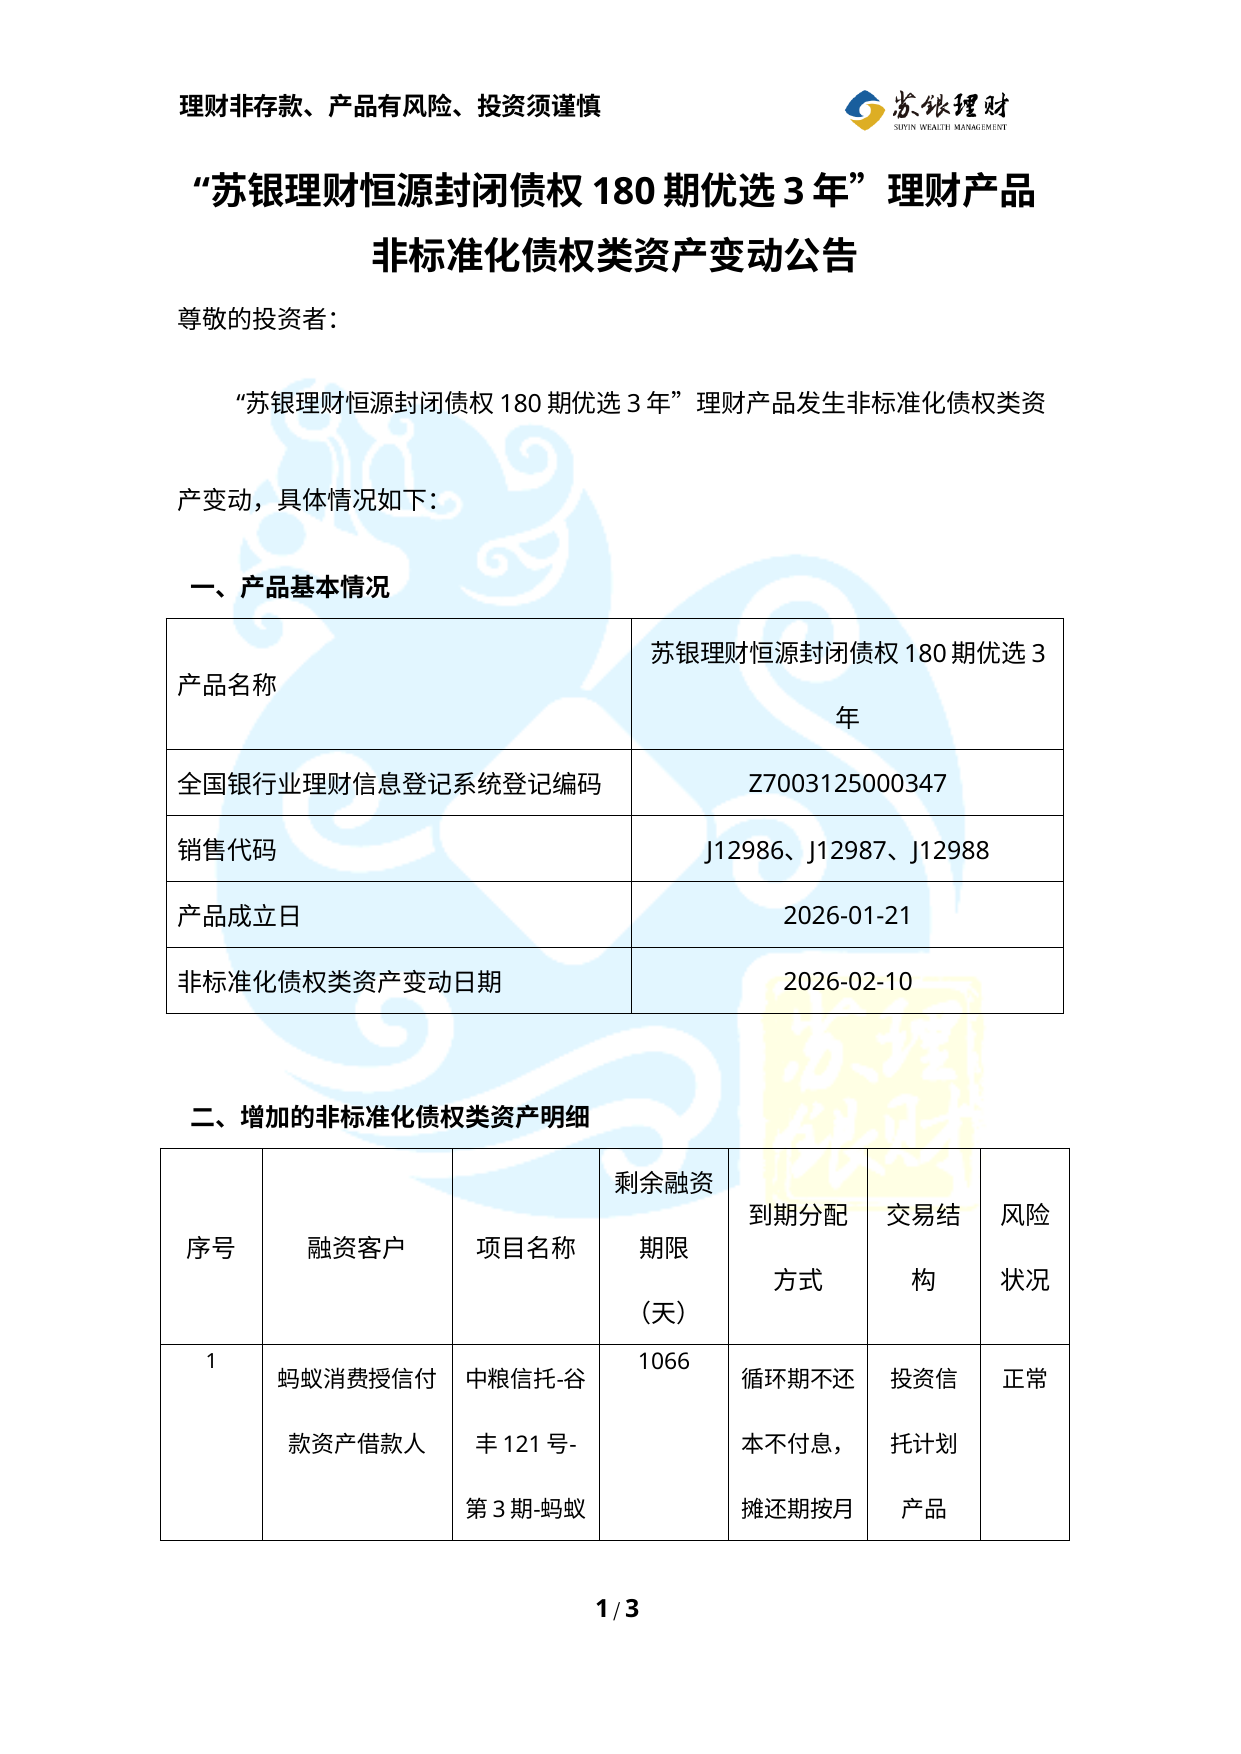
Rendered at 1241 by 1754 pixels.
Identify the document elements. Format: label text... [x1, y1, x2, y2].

table_cell 循环期不还本不付息，摊还期按月摊还本息 [729, 1345, 867, 1540]
table_cell 1 [161, 1345, 262, 1540]
text “苏银理财恒源封闭债权180期优选3年”理财产品非标准化债权类资产变动公告 [177, 156, 1053, 286]
table_cell 1066 [600, 1345, 728, 1540]
table_header 序号 [161, 1149, 262, 1344]
table_header 风险状况 [981, 1149, 1069, 1344]
table_cell 2026-02-10 [632, 948, 1063, 1013]
table_cell 产品成立日 [167, 882, 631, 947]
table_header 产品名称 [167, 619, 631, 749]
table_cell 销售代码 [167, 816, 631, 881]
table_cell 中粮信托-谷丰121号-第3期-蚂蚁花呗 [453, 1345, 599, 1540]
table_header 剩余融资期限（天） [600, 1149, 728, 1344]
table_cell 投资信托计划产品 [868, 1345, 980, 1540]
table_cell 蚂蚁消费授信付款资产借款人 [263, 1345, 452, 1540]
subtitle 二、增加的非标准化债权类资产明细 [190, 1083, 1053, 1148]
subtitle 一、产品基本情况 [190, 553, 1053, 618]
text “苏银理财恒源封闭债权180期优选3年”理财产品发生非标准化债权类资产变动，具体情况如下： [177, 369, 1053, 531]
table_cell Z7003125000347 [632, 750, 1063, 815]
table_header 交易结构 [868, 1149, 980, 1344]
table_header 到期分配方式 [729, 1149, 867, 1344]
table_cell 2026-01-21 [632, 882, 1063, 947]
table_header 项目名称 [453, 1149, 599, 1344]
table_cell 全国银行业理财信息登记系统登记编码 [167, 750, 631, 815]
table_header 融资客户 [263, 1149, 452, 1344]
table_cell 正常 [981, 1345, 1069, 1540]
text 尊敬的投资者： [177, 286, 1053, 351]
table_cell J12986、J12987、J12988 [632, 816, 1063, 881]
table_header 苏银理财恒源封闭债权180期优选3年 [632, 619, 1063, 749]
table_cell 非标准化债权类资产变动日期 [167, 948, 631, 1013]
picture [820, 72, 1039, 143]
